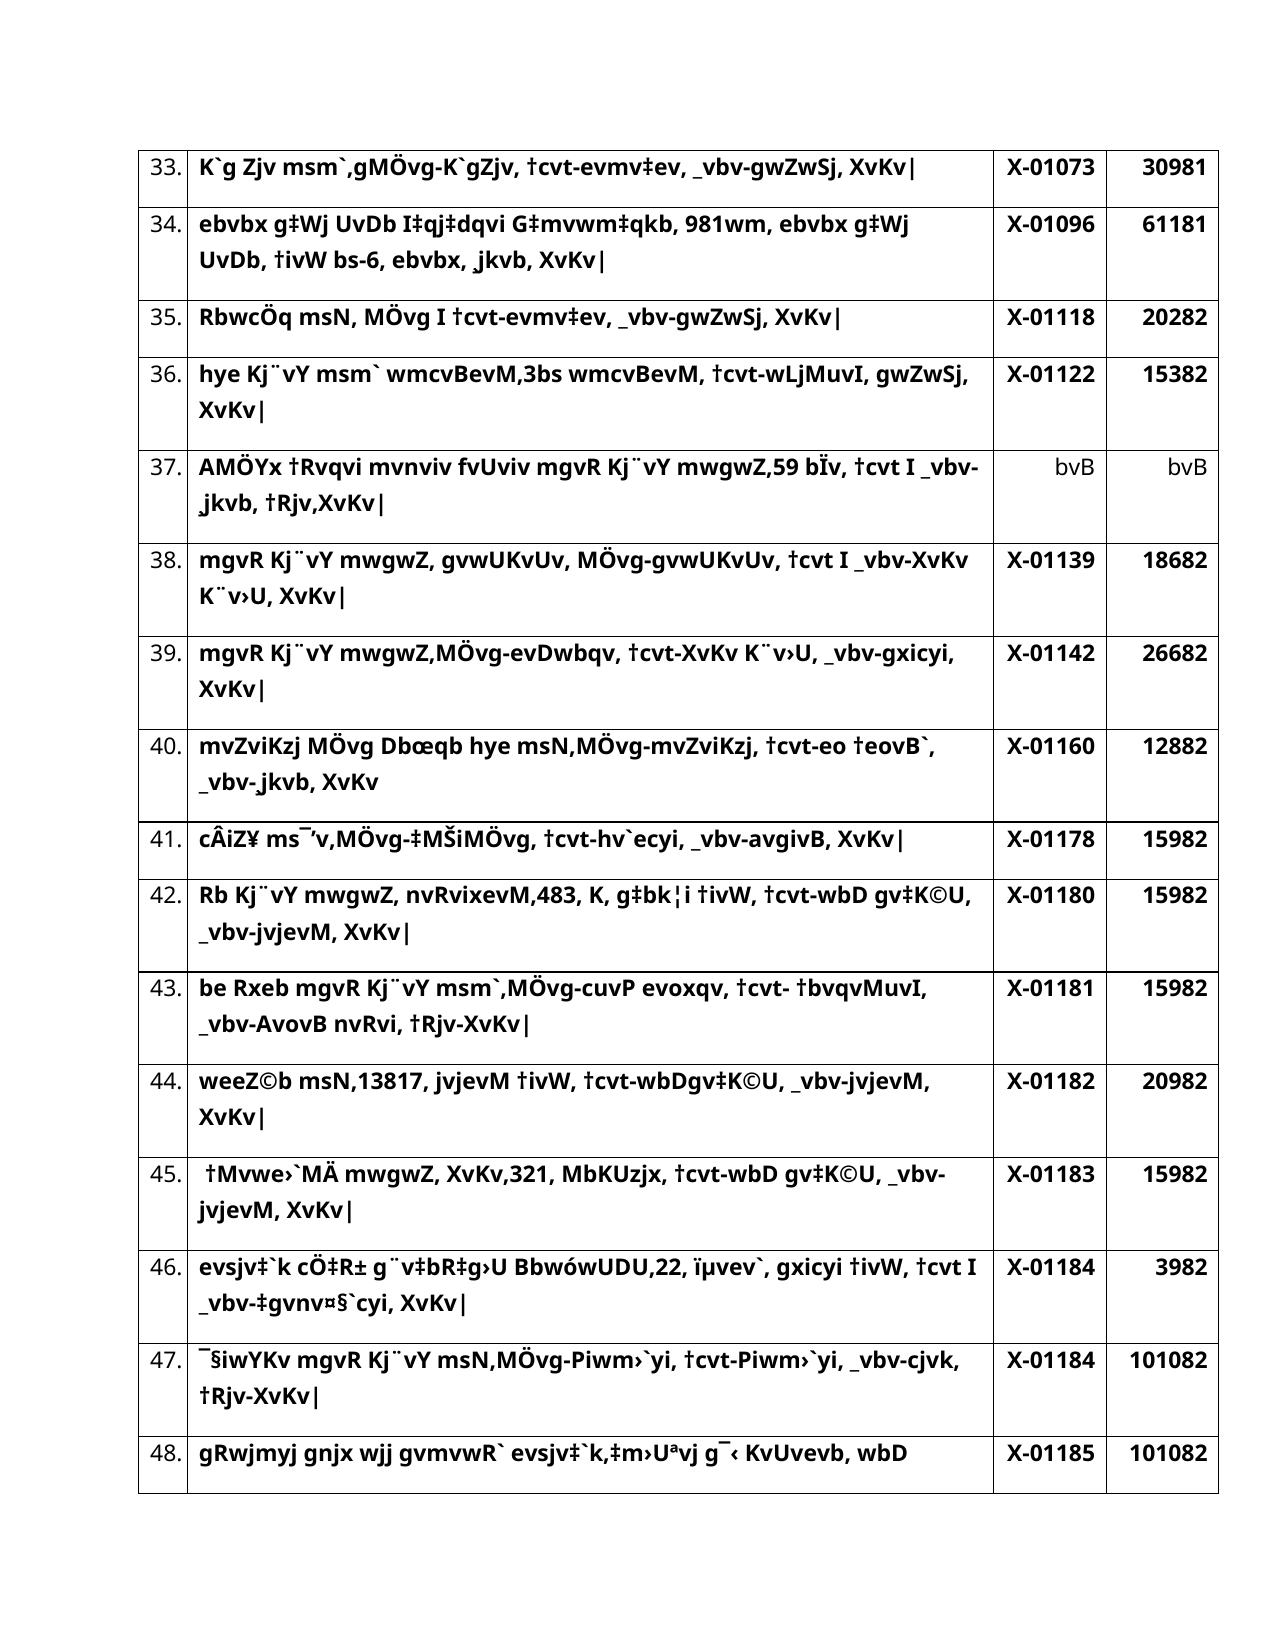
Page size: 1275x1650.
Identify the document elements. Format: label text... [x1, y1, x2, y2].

table_cell ebvbx g‡Wj UvDb I‡qj‡dqvi G‡mvwm‡qkb, 981wm, ebvbx g‡Wj UvDb, †ivW bs-6, ebvbx, ¸jkvb, XvKv| [188, 208, 993, 300]
table_cell [139, 1437, 187, 1493]
table_cell 101082 [1107, 1344, 1218, 1436]
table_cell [188, 1437, 993, 1493]
table_cell [139, 301, 187, 357]
table_cell AMÖYx †Rvqvi mvnviv fvUviv mgvR Kj¨vY mwgwZ,59 bÏv, †cvt I _vbv-¸jkvb, †Rjv,XvKv| [188, 451, 993, 543]
table_cell 3982 [1107, 1251, 1218, 1343]
table_cell 26682 [1107, 637, 1218, 728]
table_cell X-01182 [994, 1065, 1106, 1157]
table_cell 12882 [1107, 730, 1218, 821]
table_cell X-01178 [994, 823, 1106, 878]
table_cell X-01122 [994, 358, 1106, 450]
table_cell 18682 [1107, 544, 1218, 636]
table_cell X-01180 [994, 880, 1106, 971]
table_cell cÂiZ¥ ms¯’v,MÖvg-‡MŠiMÖvg, †cvt-hv`ecyi, _vbv-avgivB, XvKv| [188, 823, 993, 878]
table_cell [139, 973, 187, 1064]
table_cell 20982 [1107, 1065, 1218, 1157]
table_cell [139, 451, 187, 543]
table_cell 15982 [1107, 823, 1218, 878]
table_cell [139, 1251, 187, 1343]
table_cell 15982 [1107, 1158, 1218, 1250]
table_cell 61181 [1107, 208, 1218, 300]
table_cell RbwcÖq msN, MÖvg I †cvt-evmv‡ev, _vbv-gwZwSj, XvKv| [188, 301, 993, 357]
table_cell be Rxeb mgvR Kj¨vY msm`,MÖvg-cuvP evoxqv, †cvt- †bvqvMuvI, _vbv-AvovB nvRvi, †Rjv-XvKv| [188, 973, 993, 1064]
table_cell [139, 823, 187, 878]
table_cell bvB [994, 451, 1106, 543]
table_cell [139, 151, 187, 207]
table_cell mgvR Kj¨vY mwgwZ,MÖvg-evDwbqv, †cvt-XvKv K¨v›U, _vbv-gxicyi, XvKv| [188, 637, 993, 728]
table_cell [139, 1158, 187, 1250]
table_cell [139, 358, 187, 450]
table_cell 15982 [1107, 973, 1218, 1064]
table_cell [139, 637, 187, 728]
table_cell X-01184 [994, 1344, 1106, 1436]
table_cell mvZviKzj MÖvg Dbœqb hye msN,MÖvg-mvZviKzj, †cvt-eo †eovB`, _vbv-¸jkvb, XvKv [188, 730, 993, 821]
table_cell X-01073 [994, 151, 1106, 207]
table_cell [139, 544, 187, 636]
table_cell [139, 208, 187, 300]
table_cell 30981 [1107, 151, 1218, 207]
table_cell X-01096 [994, 208, 1106, 300]
table_cell evsjv‡`k cÖ‡R± g¨v‡bR‡g›U BbwówUDU,22, ïµvev`, gxicyi †ivW, †cvt I _vbv-‡gvnv¤§`cyi, XvKv| [188, 1251, 993, 1343]
table_cell weeZ©b msN,13817, jvjevM †ivW, †cvt-wbDgv‡K©U, _vbv-jvjevM, XvKv| [188, 1065, 993, 1157]
table_cell X-01185 [994, 1437, 1106, 1493]
table_cell ¯§iwYKv mgvR Kj¨vY msN,MÖvg-Piwm›`yi, †cvt-Piwm›`yi, _vbv-cjvk, †Rjv-XvKv| [188, 1344, 993, 1436]
table_cell mgvR Kj¨vY mwgwZ, gvwUKvUv, MÖvg-gvwUKvUv, †cvt I _vbv-XvKv K¨v›U, XvKv| [188, 544, 993, 636]
table_cell hye Kj¨vY msm` wmcvBevM,3bs wmcvBevM, †cvt-wLjMuvI, gwZwSj, XvKv| [188, 358, 993, 450]
table_cell X-01184 [994, 1251, 1106, 1343]
table_cell X-01160 [994, 730, 1106, 821]
table_cell X-01181 [994, 973, 1106, 1064]
table_cell 20282 [1107, 301, 1218, 357]
table_cell 15982 [1107, 880, 1218, 971]
table_cell X-01183 [994, 1158, 1106, 1250]
table_cell [139, 730, 187, 821]
table_cell X-01139 [994, 544, 1106, 636]
table_cell 101082 [1107, 1437, 1218, 1493]
table_cell [139, 1065, 187, 1157]
table_cell [139, 1344, 187, 1436]
table_cell bvB [1107, 451, 1218, 543]
table_cell 15382 [1107, 358, 1218, 450]
table_cell X-01142 [994, 637, 1106, 728]
table_cell Rb Kj¨vY mwgwZ, nvRvixevM,483, K, g‡bk¦i †ivW, †cvt-wbD gv‡K©U, _vbv-jvjevM, XvKv| [188, 880, 993, 971]
table_cell X-01118 [994, 301, 1106, 357]
table_cell †Mvwe›`MÄ mwgwZ, XvKv,321, MbKUzjx, †cvt-wbD gv‡K©U, _vbv-jvjevM, XvKv| [188, 1158, 993, 1250]
table_cell [139, 880, 187, 971]
table_cell K`g Zjv msm`,gMÖvg-K`gZjv, †cvt-evmv‡ev, _vbv-gwZwSj, XvKv| [188, 151, 993, 207]
